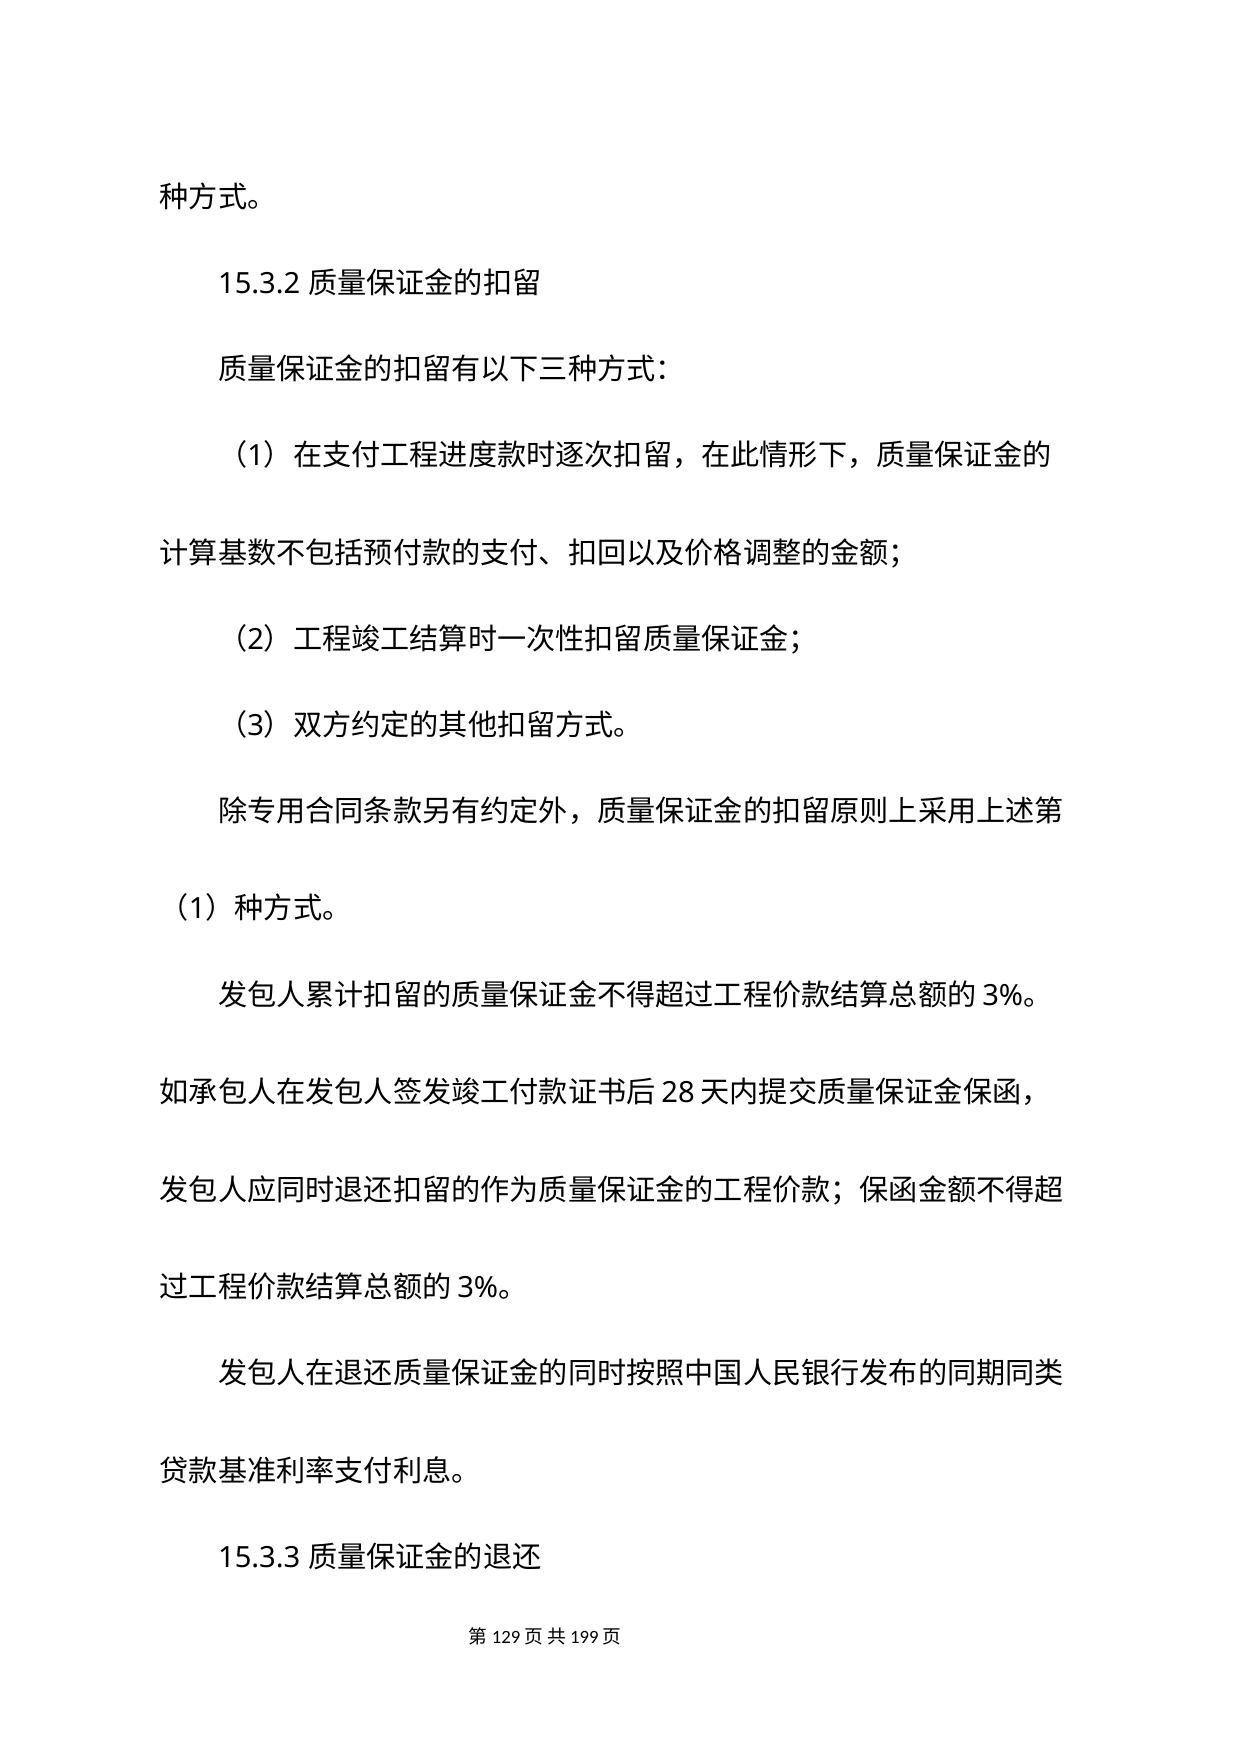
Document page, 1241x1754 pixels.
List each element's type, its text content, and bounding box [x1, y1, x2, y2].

text 发包人累计扣留的质量保证金不得超过工程价款结算总额的3%。如承包人在发包人签发竣工付款证书后28天内提交质量保证金保函，发包人应同时退还扣留的作为质量保证金的工程价款；保函金额不得超过工程价款结算总额的3%。 [159, 960, 1078, 1317]
text （3）双方约定的其他扣留方式。 [159, 690, 1078, 755]
text 15.3.3 质量保证金的退还 [159, 1522, 1078, 1587]
text 质量保证金的扣留有以下三种方式： [159, 334, 1078, 399]
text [159, 162, 1078, 227]
text 15.3.2 质量保证金的扣留 [159, 248, 1078, 313]
text 发包人在退还质量保证金的同时按照中国人民银行发布的同期同类贷款基准利率支付利息。 [159, 1339, 1078, 1501]
text （2）工程竣工结算时一次性扣留质量保证金； [159, 604, 1078, 669]
text （1）在支付工程进度款时逐次扣留，在此情形下，质量保证金的计算基数不包括预付款的支付、扣回以及价格调整的金额； [159, 420, 1078, 583]
text 除专用合同条款另有约定外，质量保证金的扣留原则上采用上述第（1）种方式。 [159, 776, 1078, 939]
